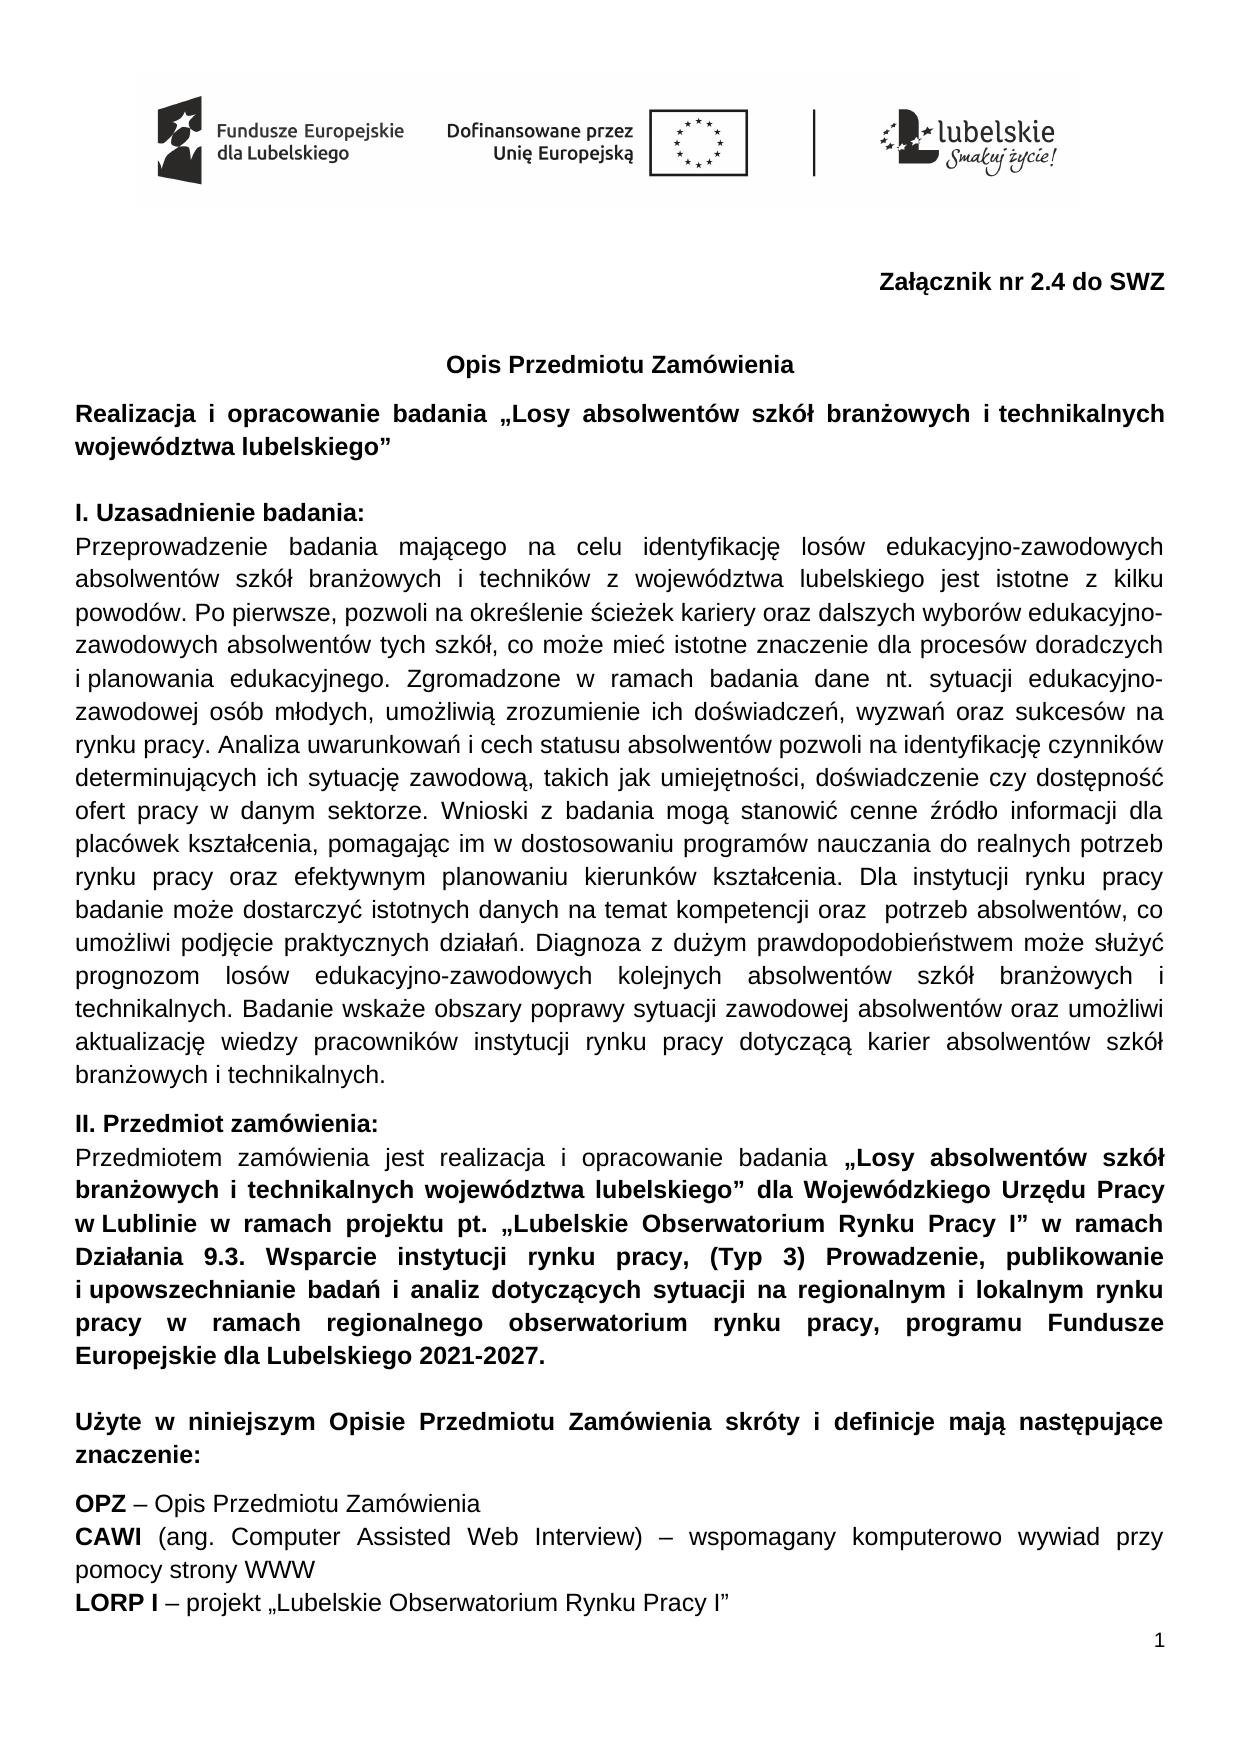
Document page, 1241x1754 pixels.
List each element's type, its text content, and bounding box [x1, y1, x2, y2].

text OPZ – Opis Przedmiotu Zamówienia [75, 1489, 1165, 1518]
picture [134, 73, 1078, 207]
text Załącznik nr 2.4 do SWZ [75, 267, 1165, 296]
text Użyte w niniejszym Opisie Przedmiotu Zamówienia skróty i definicje mają następujące znaczenie: [75, 1407, 1165, 1468]
text Przeprowadzenie badania mającego na celu identyfikację losów edukacyjno-zawodowych absolwentów szkół branżowych i techników z województwa lubelskiego jest istotne z kilku powodów. Po pierwsze, pozwoli na określenie ścieżek kariery oraz dalszych wyborów edukacyjno-zawodowych absolwentów tych szkół, co może mieć istotne znaczenie dla procesów doradczych i planowania edukacyjnego. Zgromadzone w ramach badania dane nt. sytuacji edukacyjno-zawodowej osób młodych, umożliwią zrozumienie ich doświadczeń, wyzwań oraz sukcesów na rynku pracy. Analiza uwarunkowań i cech statusu absolwentów pozwoli na identyfikację czynników determinujących ich sytuację zawodową, takich jak umiejętności, doświadczenie czy dostępność ofert pracy w danym sektorze. Wnioski z badania mogą stanowić cenne źródło informacji dla placówek kształcenia, pomagając im w dostosowaniu programów nauczania do realnych potrzeb rynku pracy oraz efektywnym planowaniu kierunków kształcenia. Dla instytucji rynku pracy badanie może dostarczyć istotnych danych na temat kompetencji oraz potrzeb absolwentów, co umożliwi podjęcie praktycznych działań. Diagnoza z dużym prawdopodobieństwem może służyć prognozom losów edukacyjno-zawodowych kolejnych absolwentów szkół branżowych i technikalnych. Badanie wskaże obszary poprawy sytuacji zawodowej absolwentów oraz umożliwi aktualizację wiedzy pracowników instytucji rynku pracy dotyczącą karier absolwentów szkół branżowych i technikalnych. [75, 531, 1165, 1088]
text II. Przedmiot zamówienia: [75, 1109, 1165, 1138]
text I. Uzasadnienie badania: [75, 498, 1165, 527]
text Przedmiotem zamówienia jest realizacja i opracowanie badania „Losy absolwentów szkół branżowych i technikalnych województwa lubelskiego” dla Wojewódzkiego Urzędu Pracy w Lublinie w ramach projektu pt. „Lubelskie Obserwatorium Rynku Pracy I” w ramach Działania 9.3. Wsparcie instytucji rynku pracy, (Typ 3) Prowadzenie, publikowanie i upowszechnianie badań i analiz dotyczących sytuacji na regionalnym i lokalnym rynku pracy w ramach regionalnego obserwatorium rynku pracy, programu Fundusze Europejskie dla Lubelskiego 2021-2027. [75, 1142, 1165, 1369]
text LORP I – projekt „Lubelskie Obserwatorium Rynku Pracy I” [75, 1588, 1165, 1617]
text Opis Przedmiotu Zamówienia [75, 350, 1165, 378]
text CAWI (ang. Computer Assisted Web Interview) – wspomagany komputerowo wywiad przy pomocy strony WWW [75, 1522, 1165, 1584]
text Realizacja i opracowanie badania „Losy absolwentów szkół branżowych i technikalnych województwa lubelskiego” [75, 399, 1165, 461]
